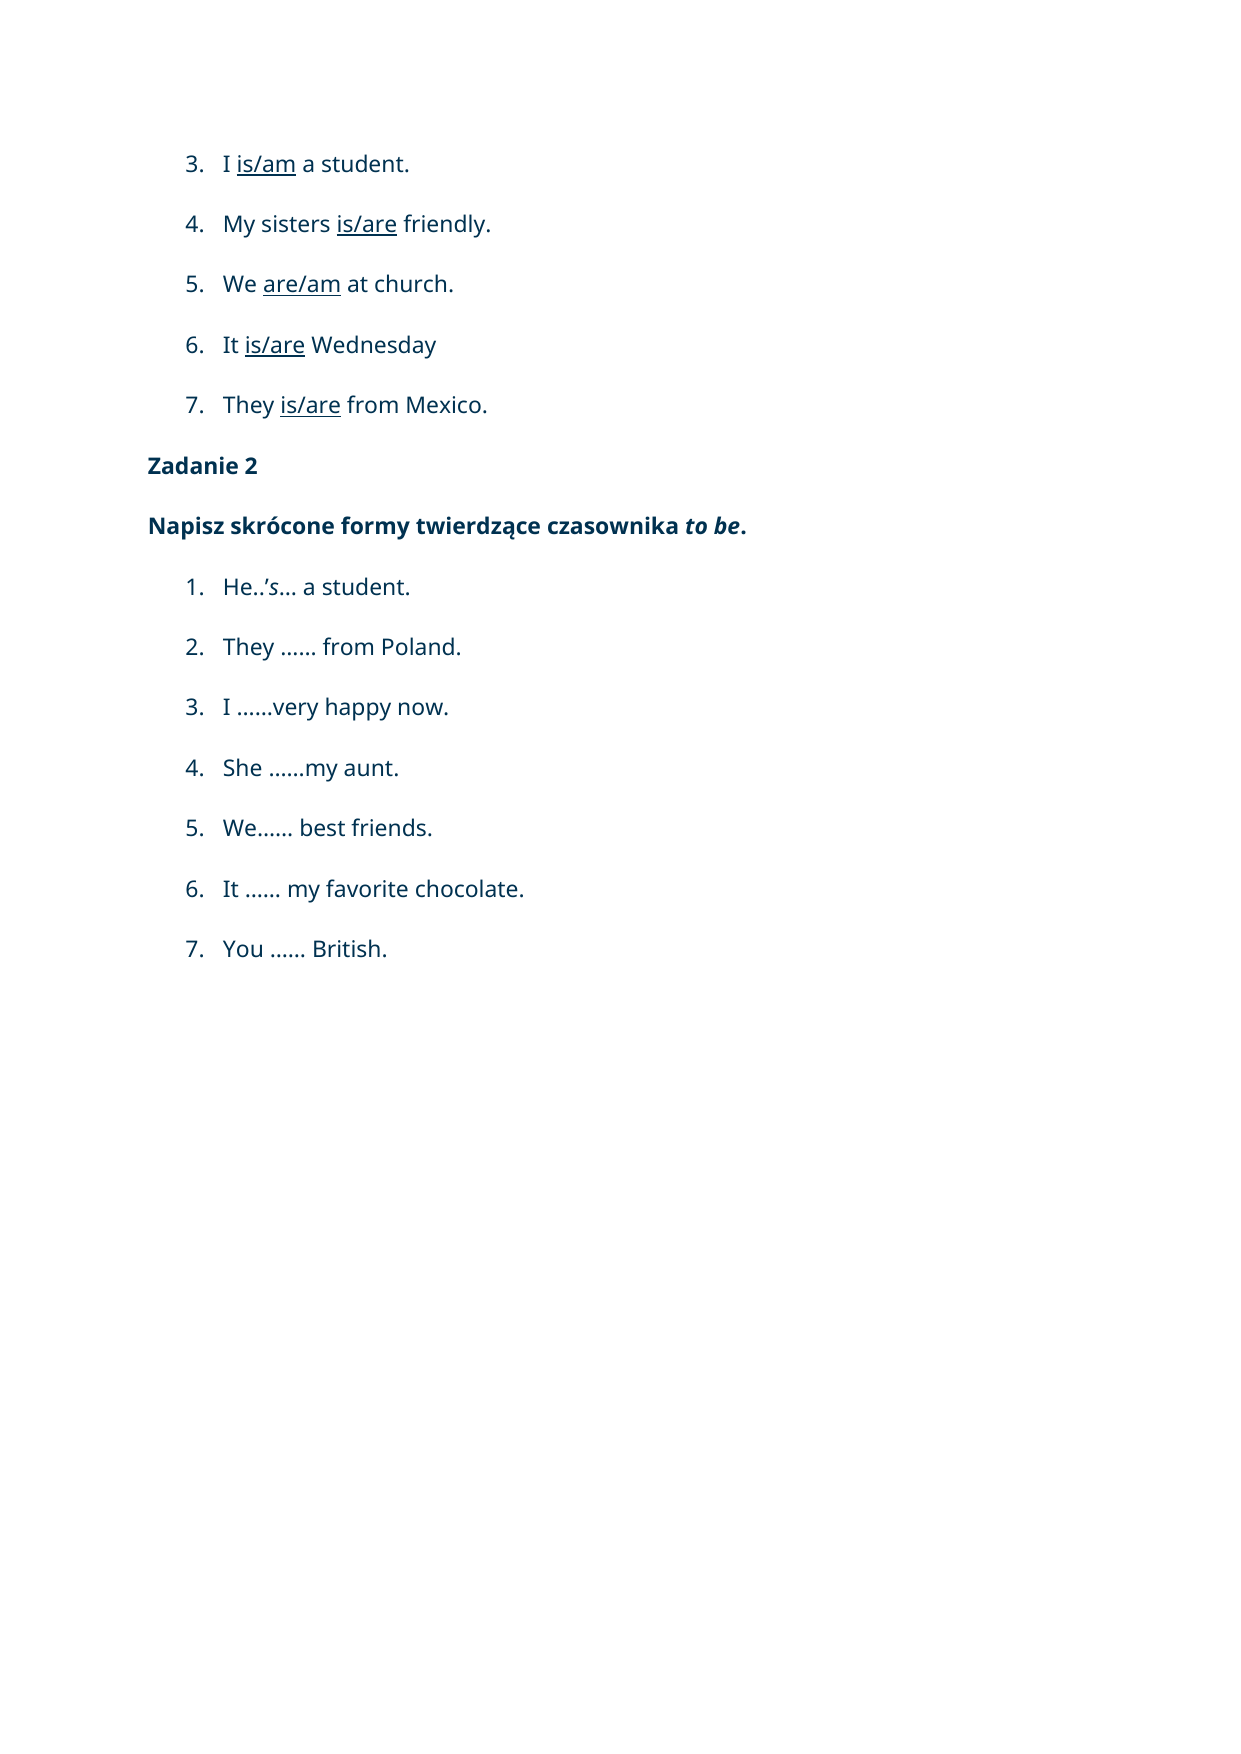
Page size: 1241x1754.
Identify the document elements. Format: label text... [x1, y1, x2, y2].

list They …… from Poland. [185, 631, 1093, 662]
list I is/am a student. [185, 148, 1093, 179]
list It …… my favorite chocolate. [185, 873, 1093, 904]
list We are/am at church. [185, 268, 1093, 300]
list They is/are from Mexico. [185, 389, 1093, 421]
list He..’s… a student. [185, 571, 1093, 602]
list She ……my aunt. [185, 752, 1093, 783]
list You …… British. [185, 933, 1093, 964]
list We…… best friends. [185, 812, 1093, 843]
text Napisz skrócone formy twierdzące czasownika to be. [148, 510, 1093, 541]
list I ……very happy now. [185, 691, 1093, 723]
text Zadanie 2 [148, 450, 1093, 481]
list My sisters is/are friendly. [185, 208, 1093, 239]
list It is/are Wednesday [185, 329, 1093, 360]
